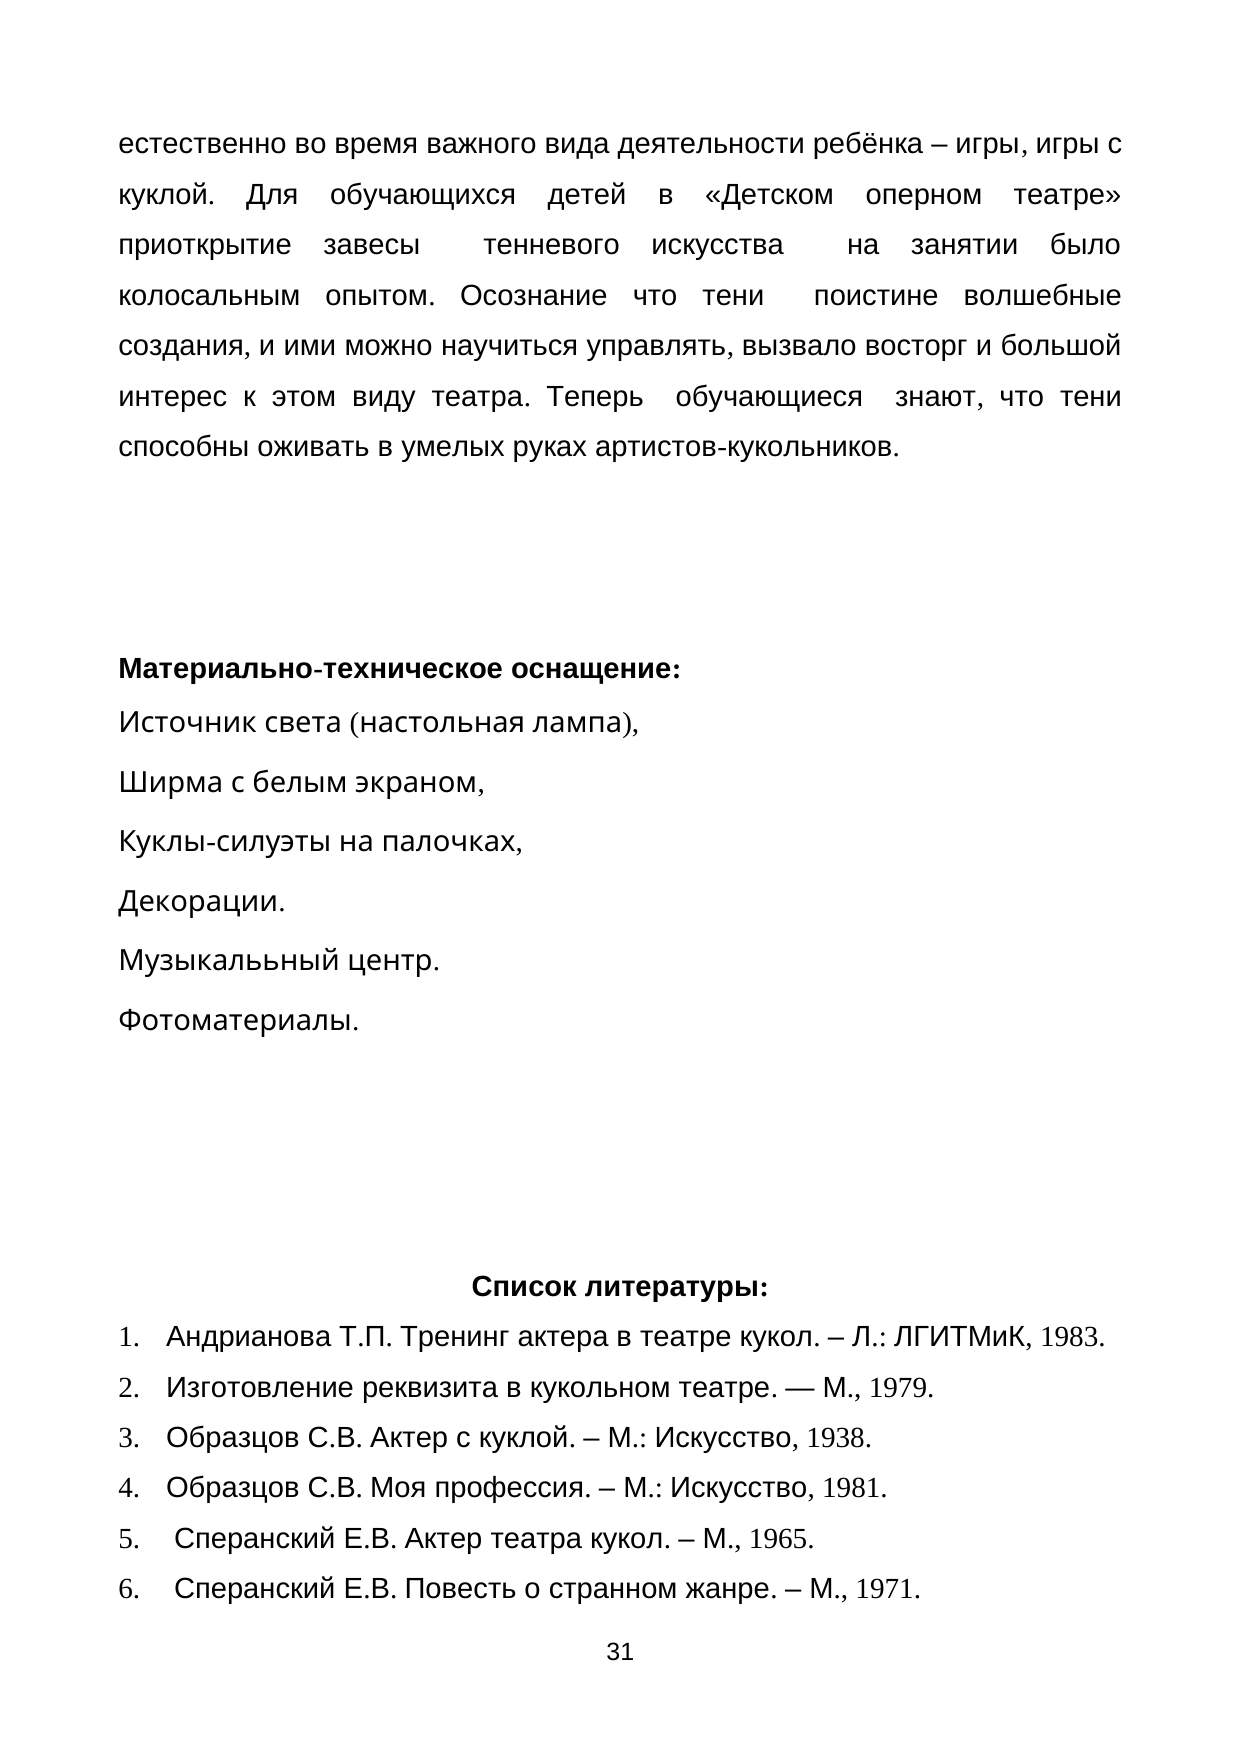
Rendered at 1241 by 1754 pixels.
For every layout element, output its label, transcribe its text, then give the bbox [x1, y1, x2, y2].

text Ширма с белым экраном, [118, 761, 1122, 801]
text Фотоматериалы. [118, 999, 1122, 1039]
list Сперанский Е.В. Повесть о странном жанре. – М., 1971. [118, 1571, 1122, 1605]
list Сперанский Е.В. Актер театра кукол. – М., 1965. [118, 1521, 1122, 1554]
text Список литературы: [118, 1269, 1122, 1302]
text Куклы-силуэты на палочках, [118, 821, 1122, 860]
list Образцов С.В. Моя профессия. – М.: Искусство, 1981. [118, 1471, 1122, 1504]
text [118, 127, 1122, 463]
text Декорации. [118, 880, 1122, 920]
text Музыкалььный центр. [118, 939, 1122, 979]
text Материально-техническое оснащение: [118, 651, 1122, 685]
text Источник света (настольная лампа), [118, 702, 1122, 741]
list Изготовление реквизита в кукольном театре. — М., 1979. [118, 1370, 1122, 1403]
list Андрианова Т.П. Тренинг актера в театре кукол. – Л.: ЛГИТМиК, 1983. [118, 1319, 1122, 1353]
list Образцов С.В. Актер с куклой. – М.: Искусство, 1938. [118, 1420, 1122, 1454]
